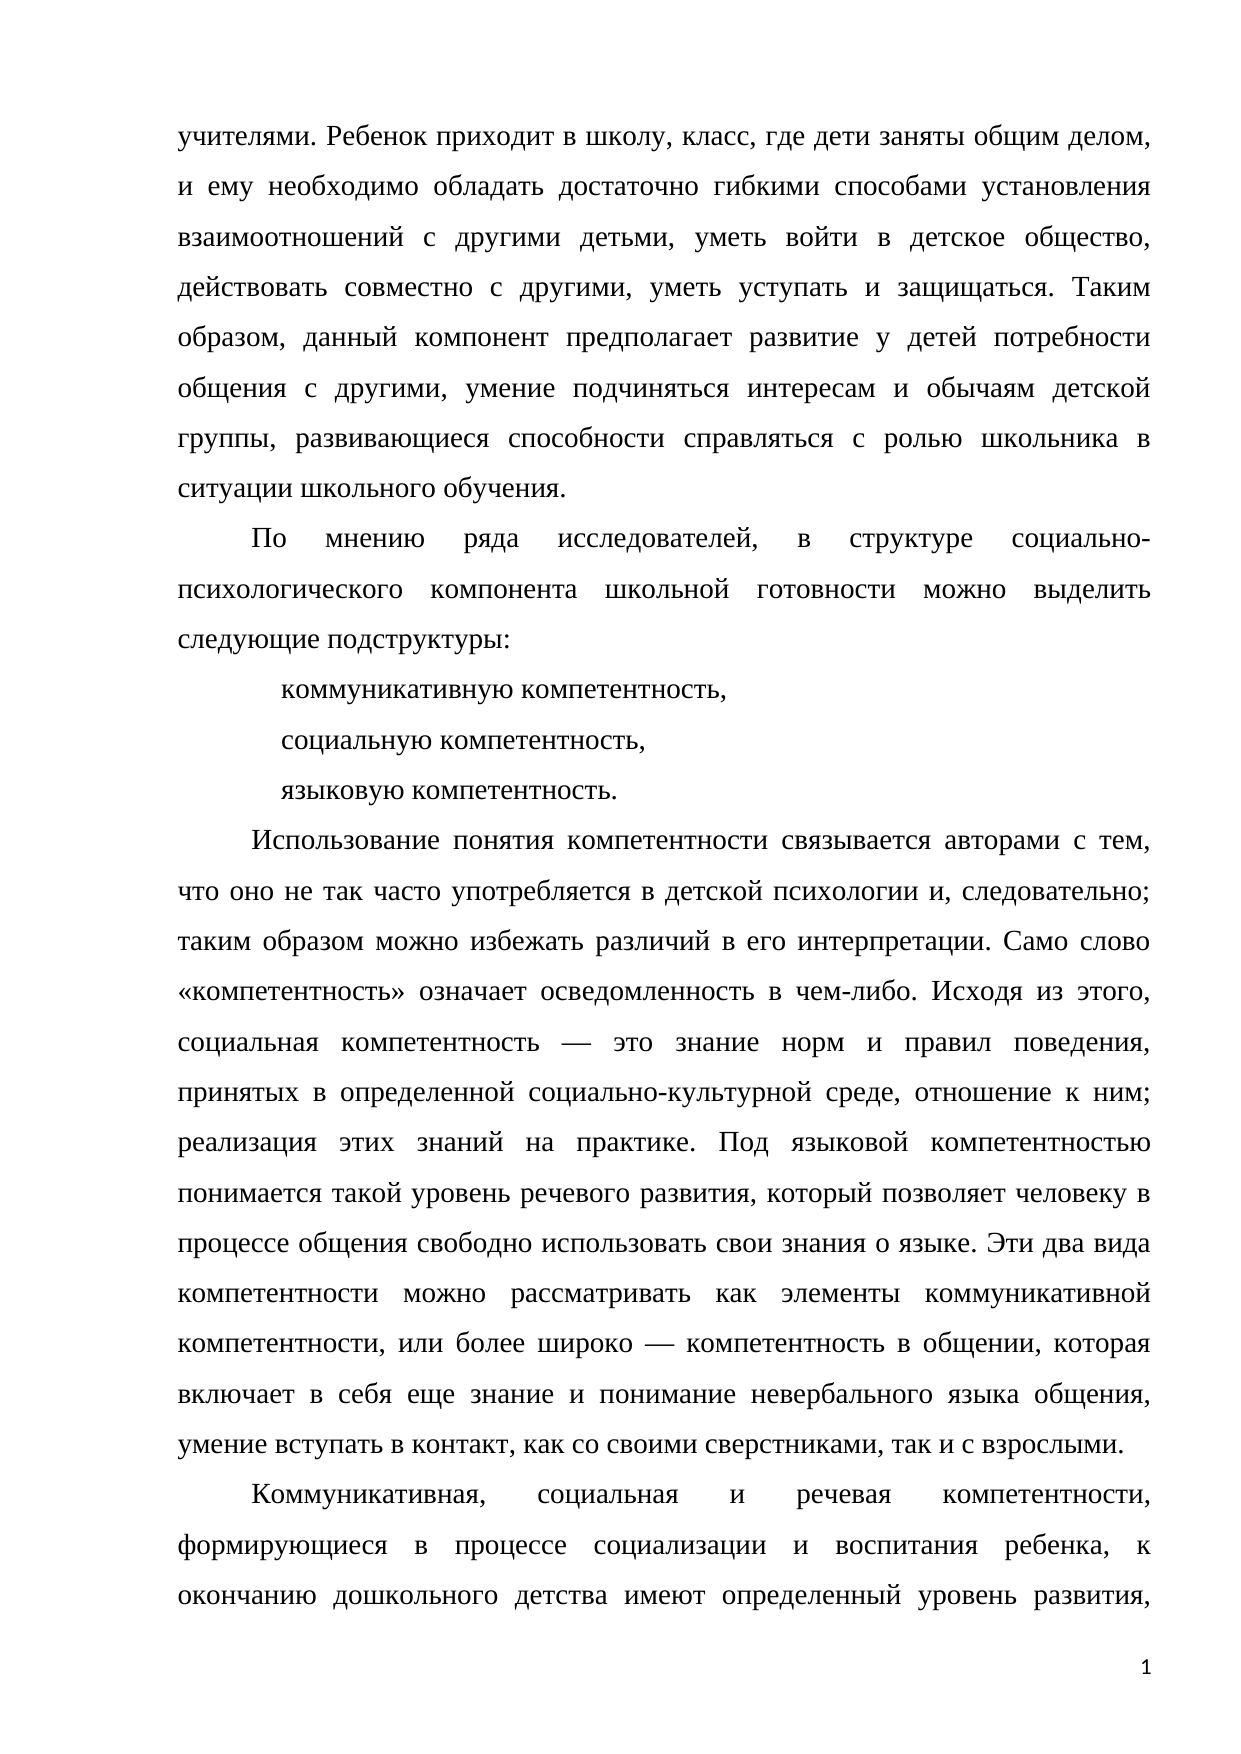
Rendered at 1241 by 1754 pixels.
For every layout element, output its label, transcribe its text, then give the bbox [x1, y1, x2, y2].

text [177, 1477, 1152, 1611]
text Использование понятия компетентности связывается авторами с тем, что оно не так часто употребляется в детской психологии и, следовательно; таким образом можно избежать различий в его интерпретации. Само слово «компетентность» означает осведомленность в чем-либо. Исходя из этого, социальная компетентность — это знание норм и правил поведения, принятых в определенной социально-культурной среде, отношение к ним; реализация этих знаний на практике. Под языковой компетентностью понимается такой уровень речевого развития, который позволяет человеку в процессе общения свободно использовать свои знания о языке. Эти два вида компетентности можно рассматривать как элементы коммуникативной компетентности, или более широко — компетентность в общении, которая включает в себя еще знание и понимание невербального языка общения, умение вступать в контакт, как со своими сверстниками, так и с взрослыми. [177, 822, 1152, 1460]
text По мнению ряда исследователей, в структуре социально-психологического компонента школьной готовности можно выделить следующие подструктуры: [177, 521, 1152, 655]
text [177, 118, 1152, 504]
text  языковую компетентность. [177, 772, 1152, 806]
text  коммуникативную компетентность, [177, 672, 1152, 705]
text  социальную компетентность, [177, 722, 1152, 755]
